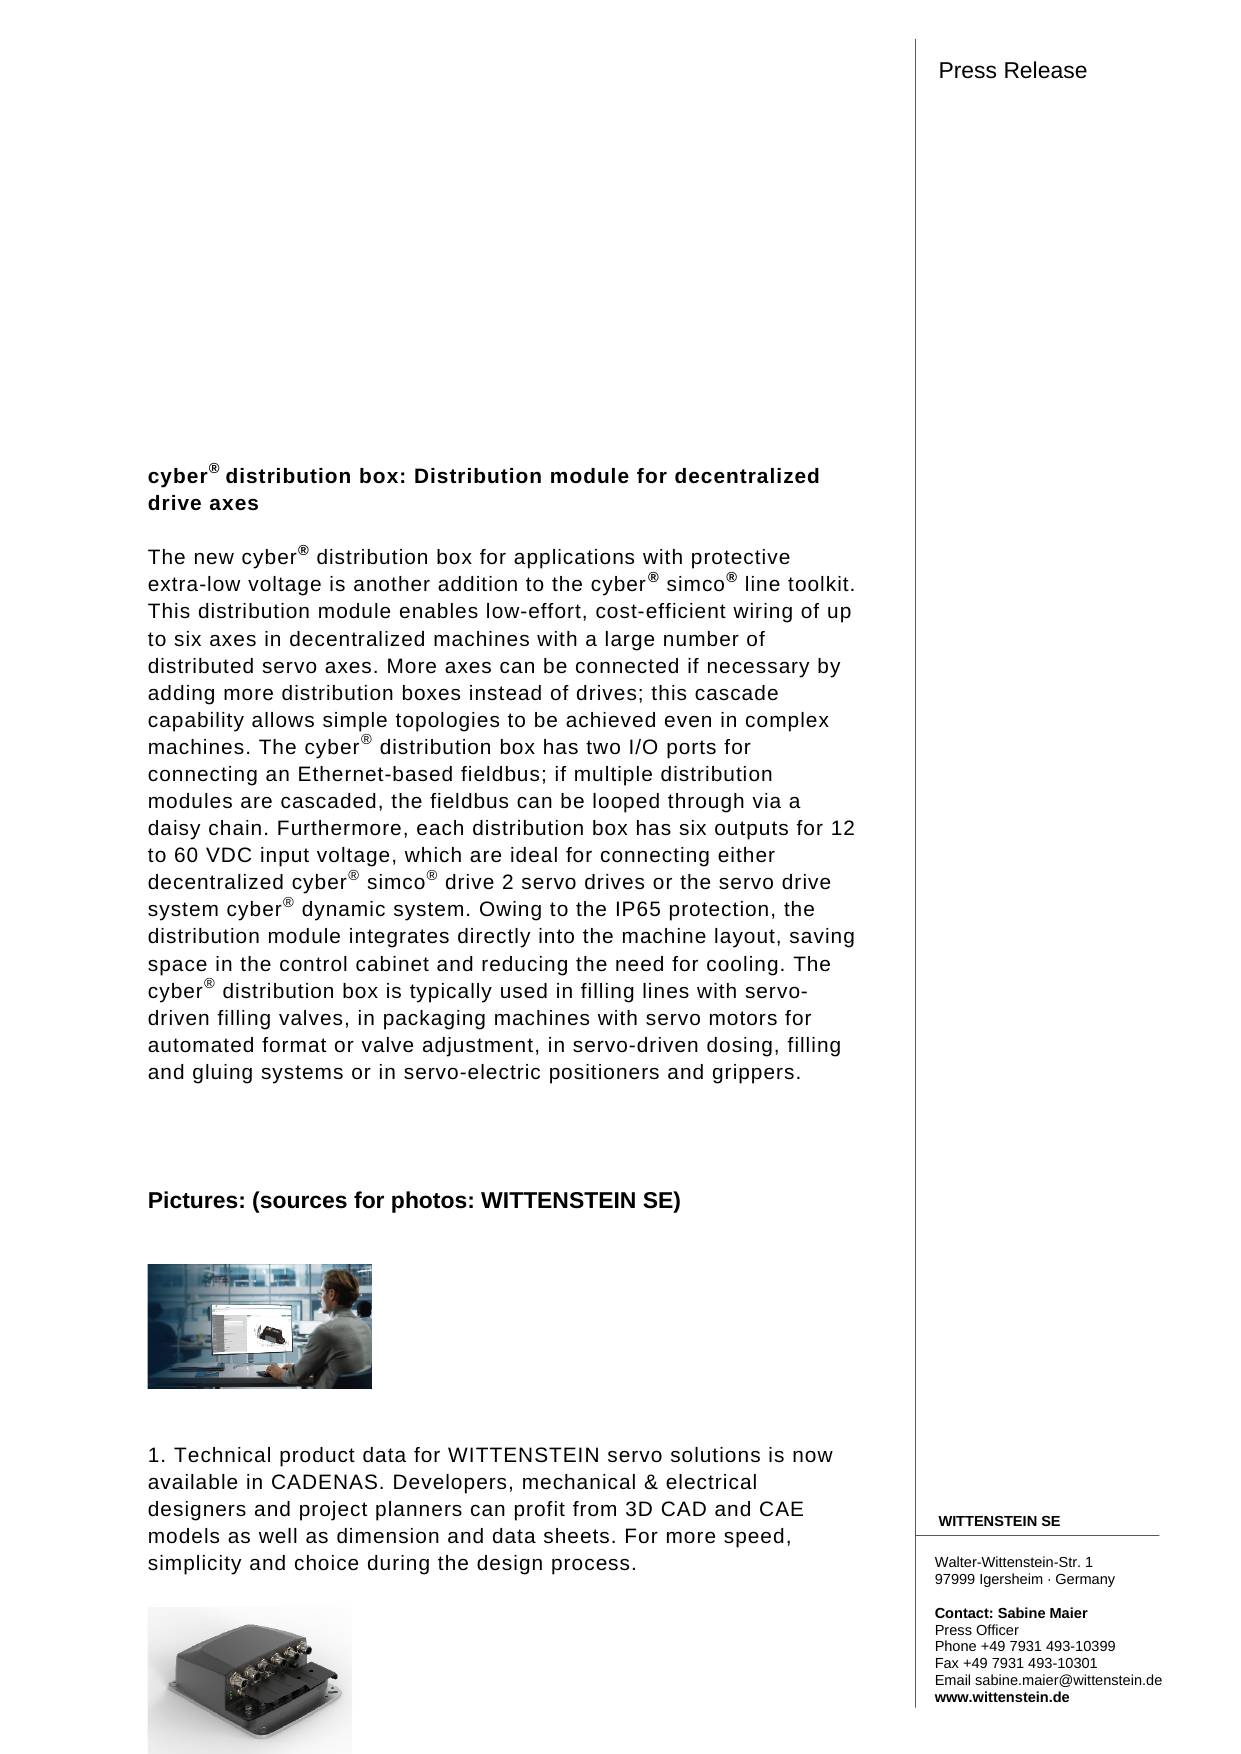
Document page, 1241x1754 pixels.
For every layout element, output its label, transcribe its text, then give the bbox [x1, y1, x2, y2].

picture [147, 1264, 372, 1389]
text cyber® distribution box: Distribution module for decentralized drive axes [148, 462, 856, 516]
text 1. Technical product data for WITTENSTEIN servo solutions is now available in CADENAS. Developers, mechanical & electrical designers and project planners can profit from 3D CAD and CAE models as well as dimension and data sheets. For more speed, simplicity and choice during the design process. [148, 1440, 856, 1576]
text Pictures: (sources for photos: WITTENSTEIN SE) [148, 1187, 856, 1213]
text The new cyber® distribution box for applications with protective extra-low voltage is another addition to the cyber® simco® line toolkit. This distribution module enables low-effort, cost-efficient wiring of up to six axes in decentralized machines with a large number of distributed servo axes. More axes can be connected if necessary by adding more distribution boxes instead of drives; this cascade capability allows simple topologies to be achieved even in complex machines. The cyber® distribution box has two I/O ports for connecting an Ethernet-based fieldbus; if multiple distribution modules are cascaded, the fieldbus can be looped through via a daisy chain. Furthermore, each distribution box has six outputs for 12 to 60 VDC input voltage, which are ideal for connecting either decentralized cyber® simco® drive 2 servo drives or the servo drive system cyber® dynamic system. Owing to the IP65 protection, the distribution module integrates directly into the machine layout, saving space in the control cabinet and reducing the need for cooling. The cyber® distribution box is typically used in filling lines with servo-driven filling valves, in packaging machines with servo motors for automated format or valve adjustment, in servo-driven dosing, filling and gluing systems or in servo-electric positioners and grippers. [148, 543, 856, 1085]
picture [147, 1607, 353, 1754]
